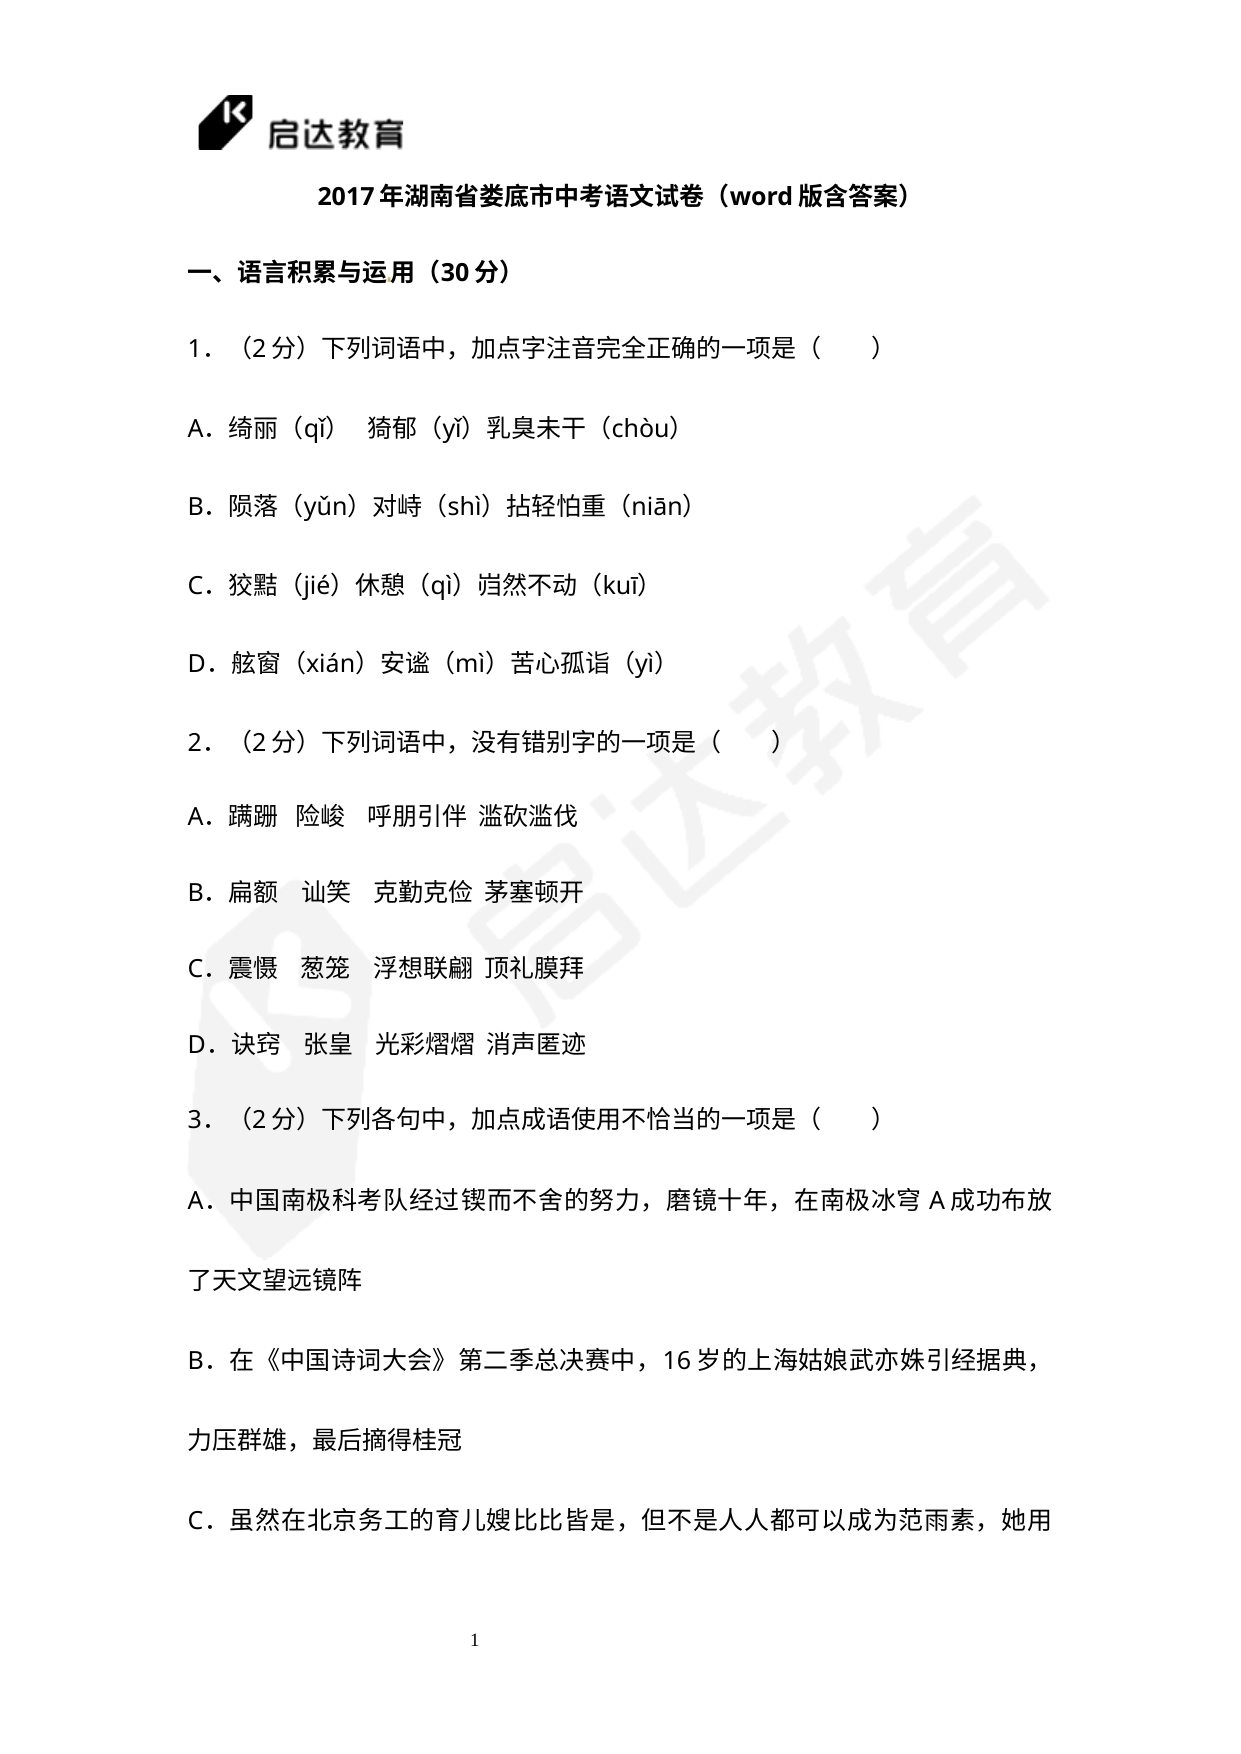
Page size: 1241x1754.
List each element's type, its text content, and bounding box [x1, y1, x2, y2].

picture [198, 95, 404, 150]
text A．中国南极科考队经过锲而不舍的努力，磨镜十年，在南极冰穹A成功布放了天文望远镜阵 [187, 1161, 1053, 1311]
text D．诀窍 张皇 光彩熠熠 消声匿迹 [187, 1010, 1053, 1075]
text C．震慑 葱笼 浮想联翩 顶礼膜拜 [187, 934, 1053, 999]
text D．舷窗（xián）安谧（mì）苦心孤诣（yì） [187, 625, 1053, 690]
text 3．（2分）下列各句中，加点成语使用不恰当的一项是（ ） [187, 1086, 1053, 1151]
text B．在《中国诗词大会》第二季总决赛中，16岁的上海姑娘武亦姝引经据典，力压群雄，最后摘得桂冠 [187, 1322, 1053, 1471]
text A．蹒跚 险峻 呼朋引伴 滥砍滥伐 [187, 782, 1053, 847]
text A．绮丽（qǐ） 猗郁（yǐ）乳臭未干（chòu） [187, 389, 1053, 454]
text C．狡黠（jié）休憩（qì）岿然不动（kuī） [187, 547, 1053, 612]
text C．虽然在北京务工的育儿嫂比比皆是，但不是人人都可以成为范雨素，她用一支朴实的笔倾诉自己对生活的热爱 [187, 1482, 1053, 1547]
text 一、语言积累与运用（30分） [187, 238, 1053, 303]
text B．陨落（yǔn）对峙（shì）拈轻怕重（niān） [187, 468, 1053, 533]
text 2．（2分）下列词语中，没有错别字的一项是（ ） [187, 704, 1053, 769]
text 2017年湖南省娄底市中考语文试卷（word版含答案） [187, 162, 1053, 227]
text B．扁额 讪笑 克勤克俭 茅塞顿开 [187, 858, 1053, 923]
text 1．（2分）下列词语中，加点字注音完全正确的一项是（ ） [187, 314, 1053, 379]
